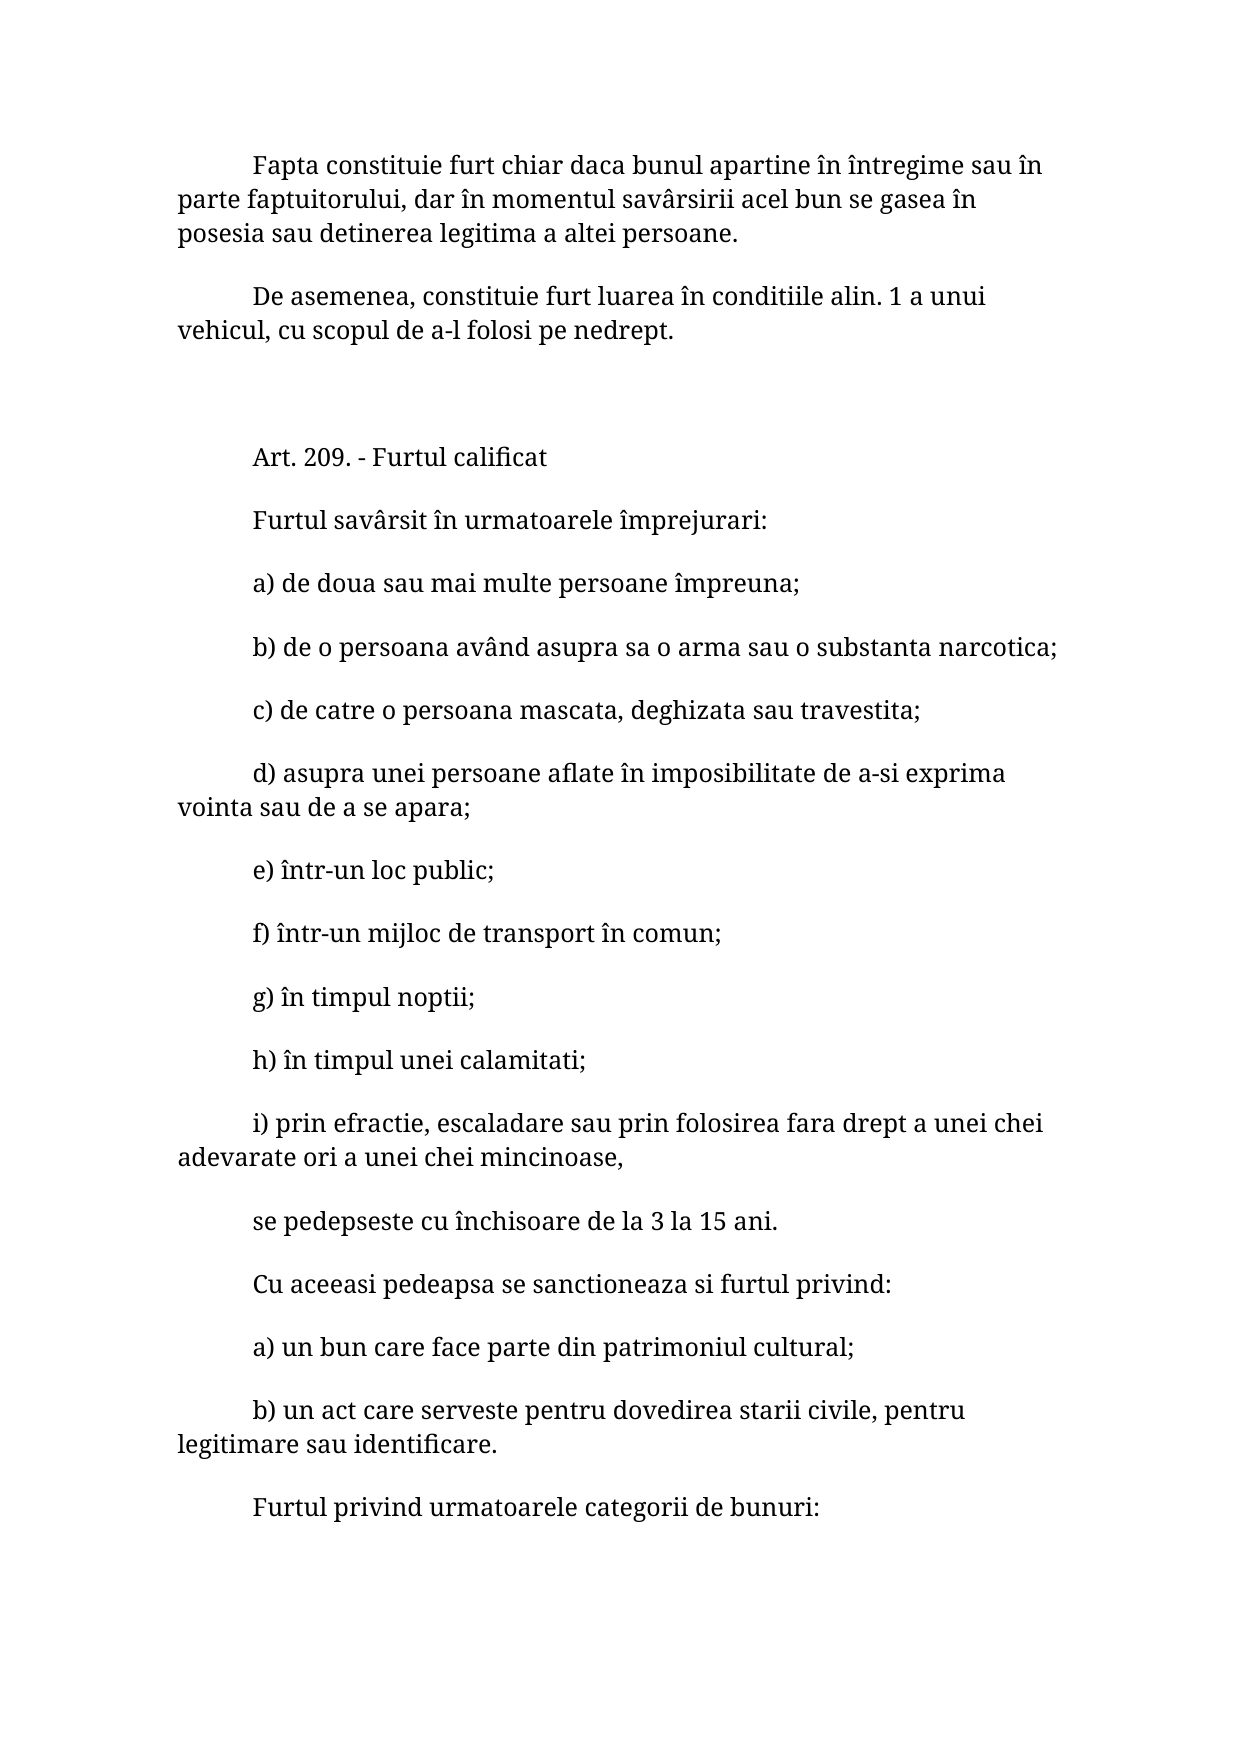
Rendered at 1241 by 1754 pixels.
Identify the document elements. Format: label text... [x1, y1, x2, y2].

text Furtul savârsit în urmatoarele împrejurari: [177, 503, 1063, 537]
text Fapta constituie furt chiar daca bunul apartine în întregime sau în parte faptuitorului, dar în momentul savârsirii acel bun se gasea în posesia sau detinerea legitima a altei persoane. [177, 148, 1063, 250]
text b) de o persoana având asupra sa o arma sau o substanta narcotica; [177, 629, 1063, 663]
text De asemenea, constituie furt luarea în conditiile alin. 1 a unui vehicul, cu scopul de a-l folosi pe nedrept. [177, 279, 1063, 347]
text se pedepseste cu închisoare de la 3 la 15 ani. [177, 1203, 1063, 1237]
text a) de doua sau mai multe persoane împreuna; [177, 566, 1063, 600]
text g) în timpul noptii; [177, 979, 1063, 1013]
text Furtul privind urmatoarele categorii de bunuri: [177, 1490, 1063, 1524]
text e) într-un loc public; [177, 853, 1063, 887]
text d) asupra unei persoane aflate în imposibilitate de a-si exprima vointa sau de a se apara; [177, 756, 1063, 824]
text i) prin efractie, escaladare sau prin folosirea fara drept a unei chei adevarate ori a unei chei mincinoase, [177, 1106, 1063, 1174]
text h) în timpul unei calamitati; [177, 1043, 1063, 1077]
text c) de catre o persoana mascata, deghizata sau travestita; [177, 692, 1063, 726]
text Cu aceeasi pedeapsa se sanctioneaza si furtul privind: [177, 1266, 1063, 1300]
text a) un bun care face parte din patrimoniul cultural; [177, 1329, 1063, 1364]
text f) într-un mijloc de transport în comun; [177, 916, 1063, 950]
text Art. 209. - Furtul calificat [177, 439, 1063, 473]
text b) un act care serveste pentru dovedirea starii civile, pentru legitimare sau identificare. [177, 1393, 1063, 1461]
